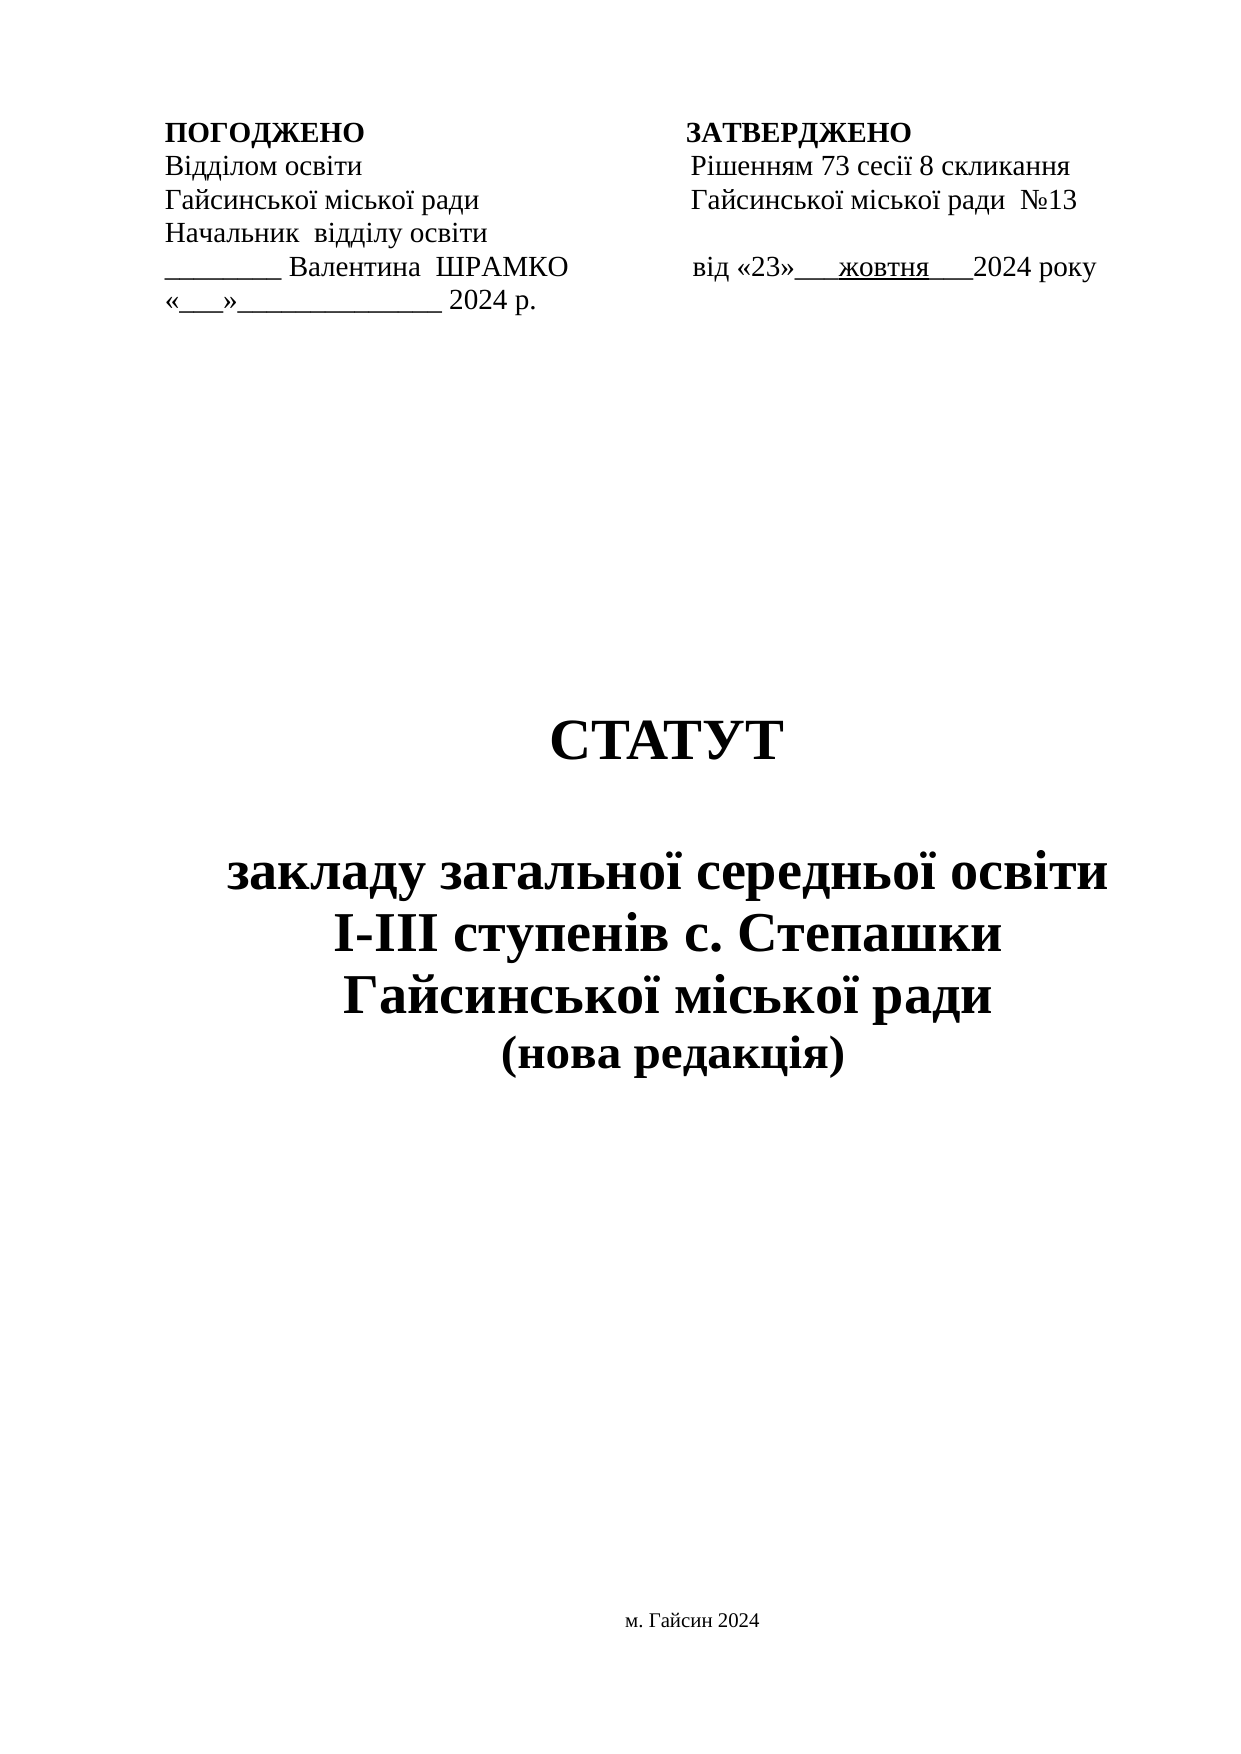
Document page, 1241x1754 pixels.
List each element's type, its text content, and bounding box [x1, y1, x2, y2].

text ________ Валентина ШРАМКО від «23»___жовтня___2024 року [164, 249, 1167, 282]
text I-III ступенів с. Степашки [164, 903, 1169, 964]
title CTATУT [164, 705, 1169, 772]
text «___»______________ 2024 р. [164, 282, 1167, 316]
text (нова редакція) [164, 1026, 1169, 1079]
text Відділом освіти Рішенням 73 сесії 8 скликання [164, 148, 1167, 182]
text Гайсинської міської ради Гайсинської міської ради №13 [164, 182, 1167, 215]
text м. Гайсин 2024 [164, 1608, 1167, 1632]
text Начальник відділу освіти [164, 215, 1167, 249]
text ПОГОДЖЕНО ЗАТВЕРДЖЕНО [164, 115, 1167, 148]
text закладу загальної середньої освіти [164, 840, 1169, 902]
text Гайсинської міської ради [164, 965, 1169, 1026]
